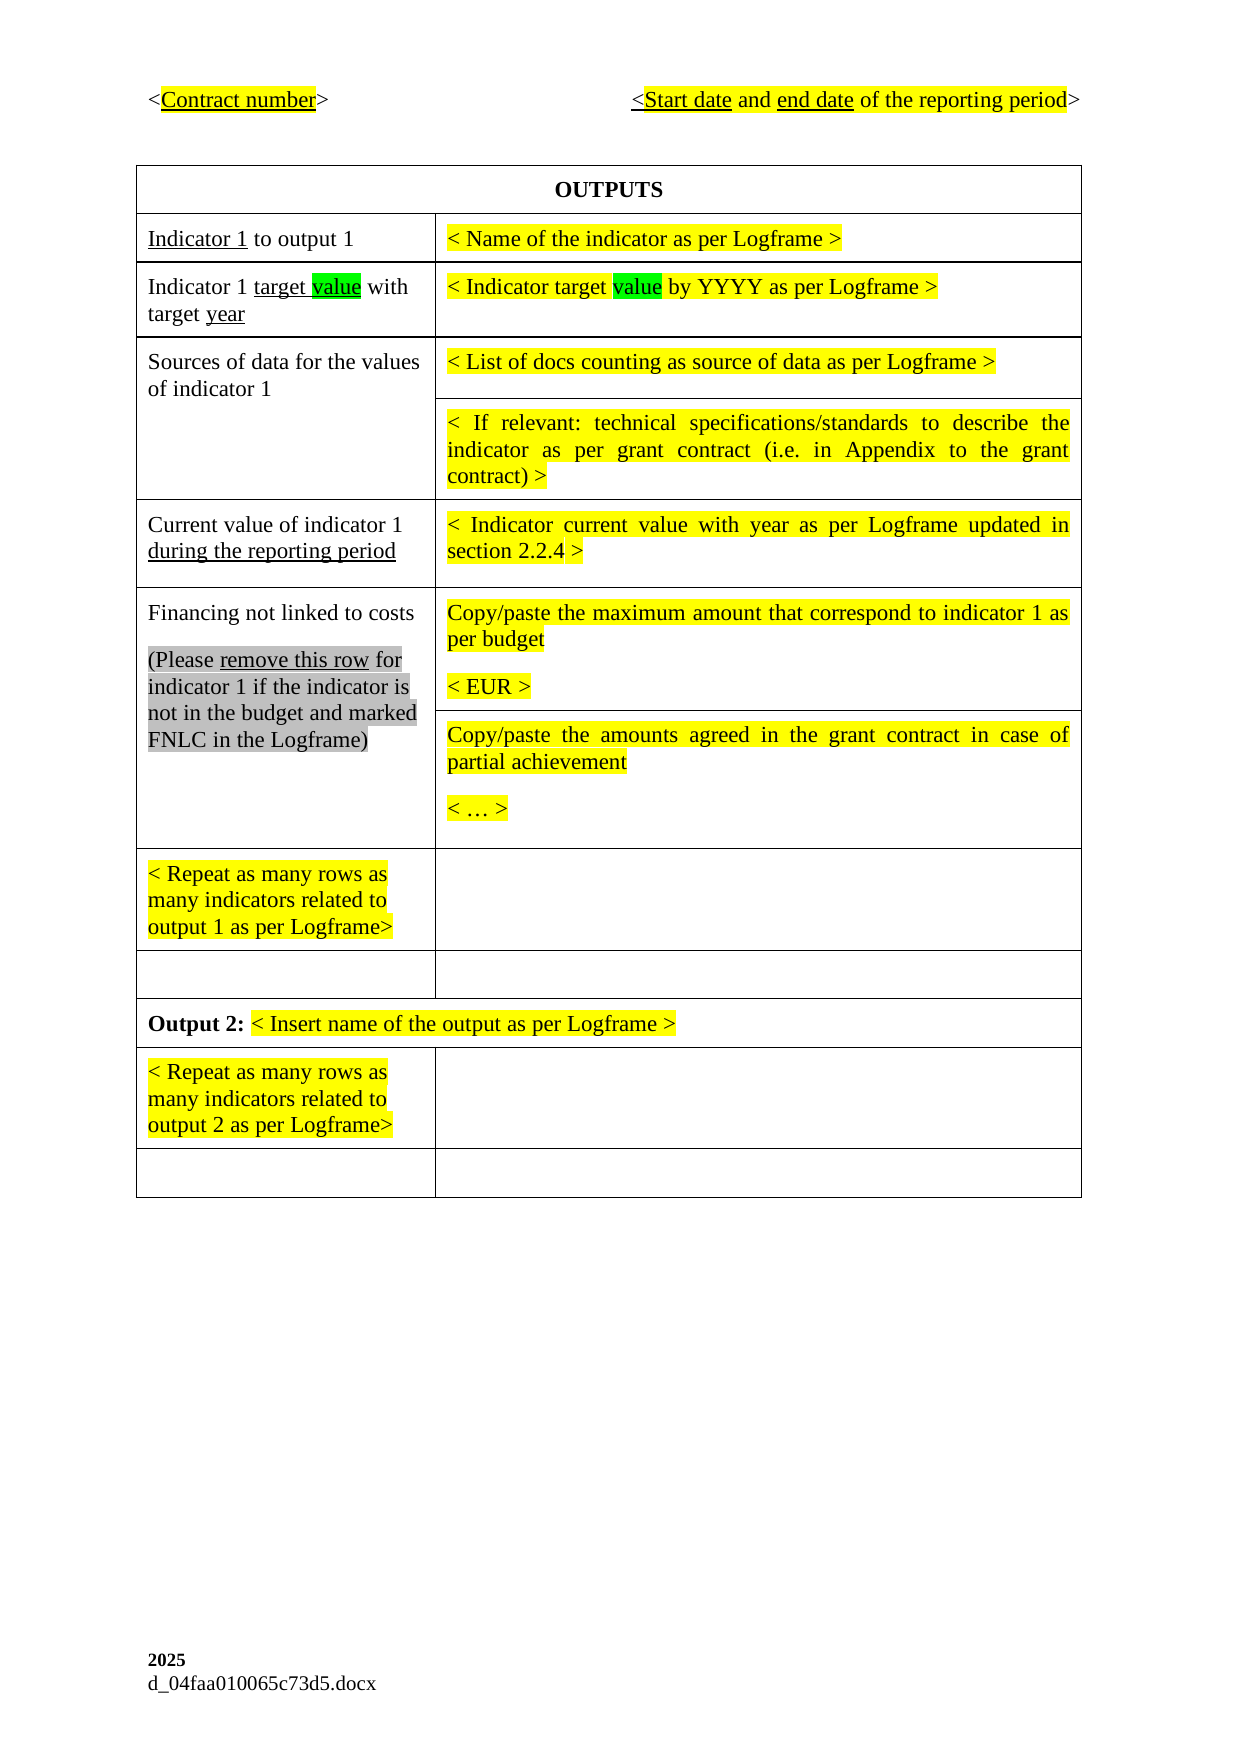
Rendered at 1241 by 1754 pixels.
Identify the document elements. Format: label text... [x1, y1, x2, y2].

table_cell < Indicator current value with year as per Logframe updated in section 2.2.4 > [436, 500, 1081, 587]
table_cell Indicator 1 target value with target year [137, 263, 435, 336]
table_cell [436, 1149, 1081, 1197]
table_cell < Indicator target value by YYYY as per Logframe > [436, 263, 1081, 336]
table_cell < If relevant: technical specifications/standards to describe the indicator as per grant contract (i.e. in Appendix to the grant contract) > [436, 399, 1081, 499]
table_cell < Repeat as many rows as many indicators related to output 2 as per Logframe> [137, 1048, 435, 1148]
table_cell [436, 951, 1081, 998]
table_cell < Repeat as many rows as many indicators related to output 1 as per Logframe> [137, 849, 435, 950]
table_cell < Name of the indicator as per Logframe > [436, 214, 1081, 261]
table_cell Copy/paste the amounts agreed in the grant contract in case of partial achievement < … > [436, 711, 1081, 848]
table_cell [137, 1149, 435, 1197]
table_cell < List of docs counting as source of data as per Logframe > [436, 338, 1081, 398]
table_cell [137, 951, 435, 998]
table_cell Copy/paste the maximum amount that correspond to indicator 1 as per budget < EUR > [436, 588, 1081, 709]
table_header OUTPUTS [137, 166, 1081, 213]
table_cell Financing not linked to costs (Please remove this row for indicator 1 if the indicator is not in the budget and marked FNLC in the Logframe) [137, 588, 435, 848]
table_cell [436, 1048, 1081, 1148]
table_cell Indicator 1 to output 1 [137, 214, 435, 261]
table_cell Sources of data for the values of indicator 1 [137, 338, 435, 499]
table_cell Current value of indicator 1 during the reporting period [137, 500, 435, 587]
table_cell Output 2: < Insert name of the output as per Logframe > [137, 999, 1081, 1047]
table_cell [436, 849, 1081, 950]
